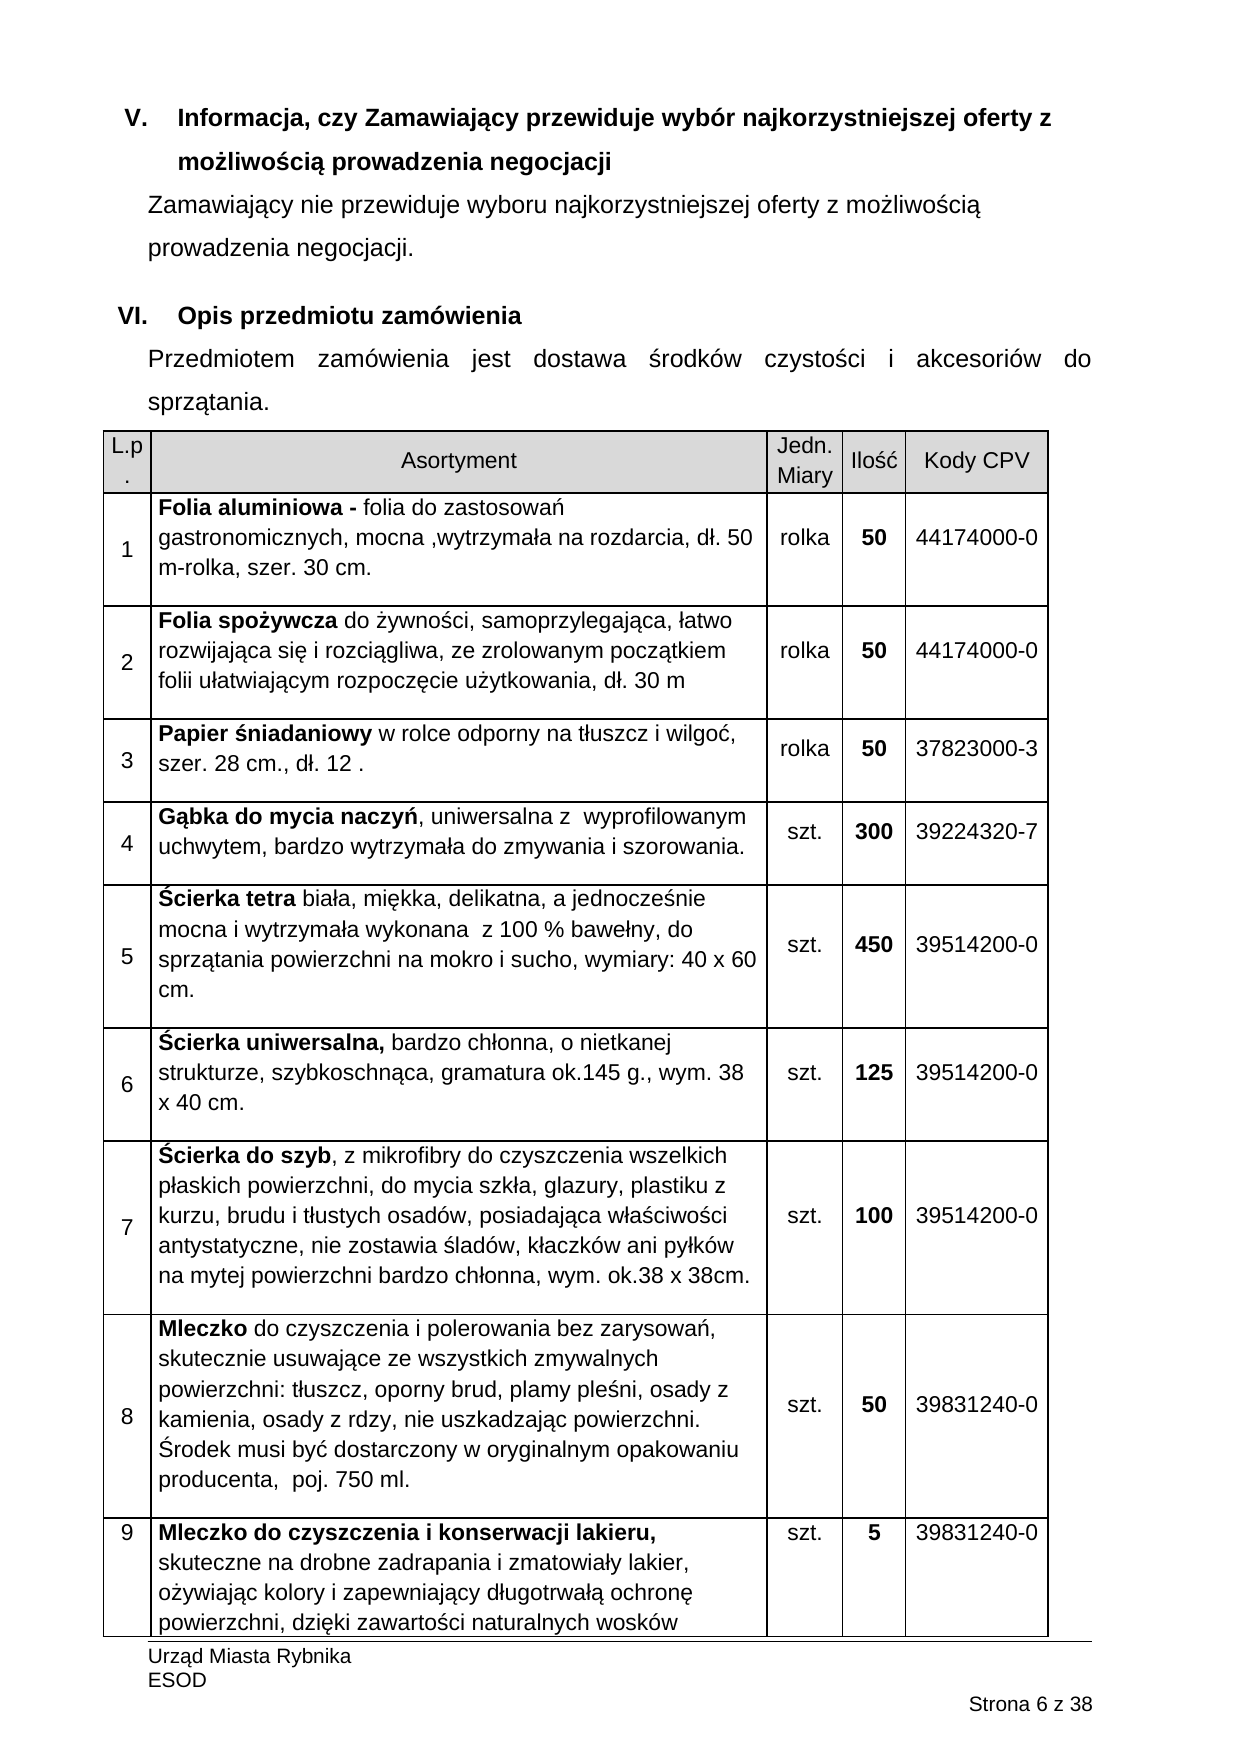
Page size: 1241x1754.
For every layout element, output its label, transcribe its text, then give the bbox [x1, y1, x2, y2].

table_cell rolka [768, 607, 842, 718]
table_cell 50 [843, 494, 905, 605]
table_cell Folia aluminiowa - folia do zastosowań gastronomicznych, mocna ,wytrzymała na rozdarcia, dł. 50 m-rolka, szer. 30 cm. [152, 494, 766, 605]
table_cell 100 [843, 1142, 905, 1313]
table_header Asortyment [152, 432, 766, 492]
table_cell Gąbka do mycia naczyń, uniwersalna z wyprofilowanym uchwytem, bardzo wytrzymała do zmywania i szorowania. [152, 803, 766, 884]
table_cell 5 [843, 1519, 905, 1636]
text Przedmiotem zamówienia jest dostawa środków czystości i akcesoriów do sprzątania. [148, 344, 1092, 416]
table_header L.p. [104, 432, 150, 492]
table_header Jedn. Miary [768, 432, 842, 492]
table_cell Mleczko do czyszczenia i polerowania bez zarysowań, skutecznie usuwające ze wszystkich zmywalnych powierzchni: tłuszcz, oporny brud, plamy pleśni, osady z kamienia, osady z rdzy, nie uszkadzając powierzchni. Środek musi być dostarczony w oryginalnym opakowaniu producenta, poj. 750 ml. [152, 1315, 766, 1517]
table_cell 44174000-0 [906, 494, 1047, 605]
table_cell 3 [104, 720, 150, 801]
table_cell 9 [104, 1519, 150, 1636]
table_cell 39831240-0 [906, 1519, 1047, 1636]
table_cell 4 [104, 803, 150, 884]
table_cell szt. [768, 886, 842, 1027]
table_cell 50 [843, 1315, 905, 1517]
table_cell 50 [843, 607, 905, 718]
text Zamawiający nie przewiduje wyboru najkorzystniejszej oferty z możliwością prowadzenia negocjacji. [148, 189, 1092, 261]
table_cell szt. [768, 1029, 842, 1140]
table_cell 39514200-0 [906, 1142, 1047, 1313]
table_cell szt. [768, 803, 842, 884]
subtitle Informacja, czy Zamawiający przewiduje wybór najkorzystniejszej oferty z możliwością prowadzenia negocjacji [148, 103, 1092, 175]
table_cell 8 [104, 1315, 150, 1517]
table_cell 39224320-7 [906, 803, 1047, 884]
table_cell 39514200-0 [906, 886, 1047, 1027]
table_cell Papier śniadaniowy w rolce odporny na tłuszcz i wilgoć, szer. 28 cm., dł. 12 . [152, 720, 766, 801]
table_cell Folia spożywcza do żywności, samoprzylegająca, łatwo rozwijająca się i rozciągliwa, ze zrolowanym początkiem folii ułatwiającym rozpoczęcie użytkowania, dł. 30 m [152, 607, 766, 718]
table_cell 125 [843, 1029, 905, 1140]
table_cell 2 [104, 607, 150, 718]
table_cell 6 [104, 1029, 150, 1140]
table_cell Ścierka do szyb, z mikrofibry do czyszczenia wszelkich płaskich powierzchni, do mycia szkła, glazury, plastiku z kurzu, brudu i tłustych osadów, posiadająca właściwości antystatyczne, nie zostawia śladów, kłaczków ani pyłków na mytej powierzchni bardzo chłonna, wym. ok.38 x 38cm. [152, 1142, 766, 1313]
table_cell 300 [843, 803, 905, 884]
table_cell Ścierka uniwersalna, bardzo chłonna, o nietkanej strukturze, szybkoschnąca, gramatura ok.145 g., wym. 38 x 40 cm. [152, 1029, 766, 1140]
table_cell 50 [843, 720, 905, 801]
table_cell 44174000-0 [906, 607, 1047, 718]
subtitle Opis przedmiotu zamówienia [148, 301, 1092, 329]
table_header Kody CPV [906, 432, 1047, 492]
table_cell szt. [768, 1519, 842, 1636]
table_cell 39831240-0 [906, 1315, 1047, 1517]
table_header Ilość [843, 432, 905, 492]
table_cell rolka [768, 720, 842, 801]
table_cell szt. [768, 1315, 842, 1517]
table_cell 450 [843, 886, 905, 1027]
table_cell 1 [104, 494, 150, 605]
table_cell rolka [768, 494, 842, 605]
table_cell 37823000-3 [906, 720, 1047, 801]
table_cell szt. [768, 1142, 842, 1313]
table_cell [152, 1519, 766, 1636]
table_cell 7 [104, 1142, 150, 1313]
table_cell 5 [104, 886, 150, 1027]
table_cell Ścierka tetra biała, miękka, delikatna, a jednocześnie mocna i wytrzymała wykonana z 100 % bawełny, do sprzątania powierzchni na mokro i sucho, wymiary: 40 x 60 cm. [152, 886, 766, 1027]
table_cell 39514200-0 [906, 1029, 1047, 1140]
